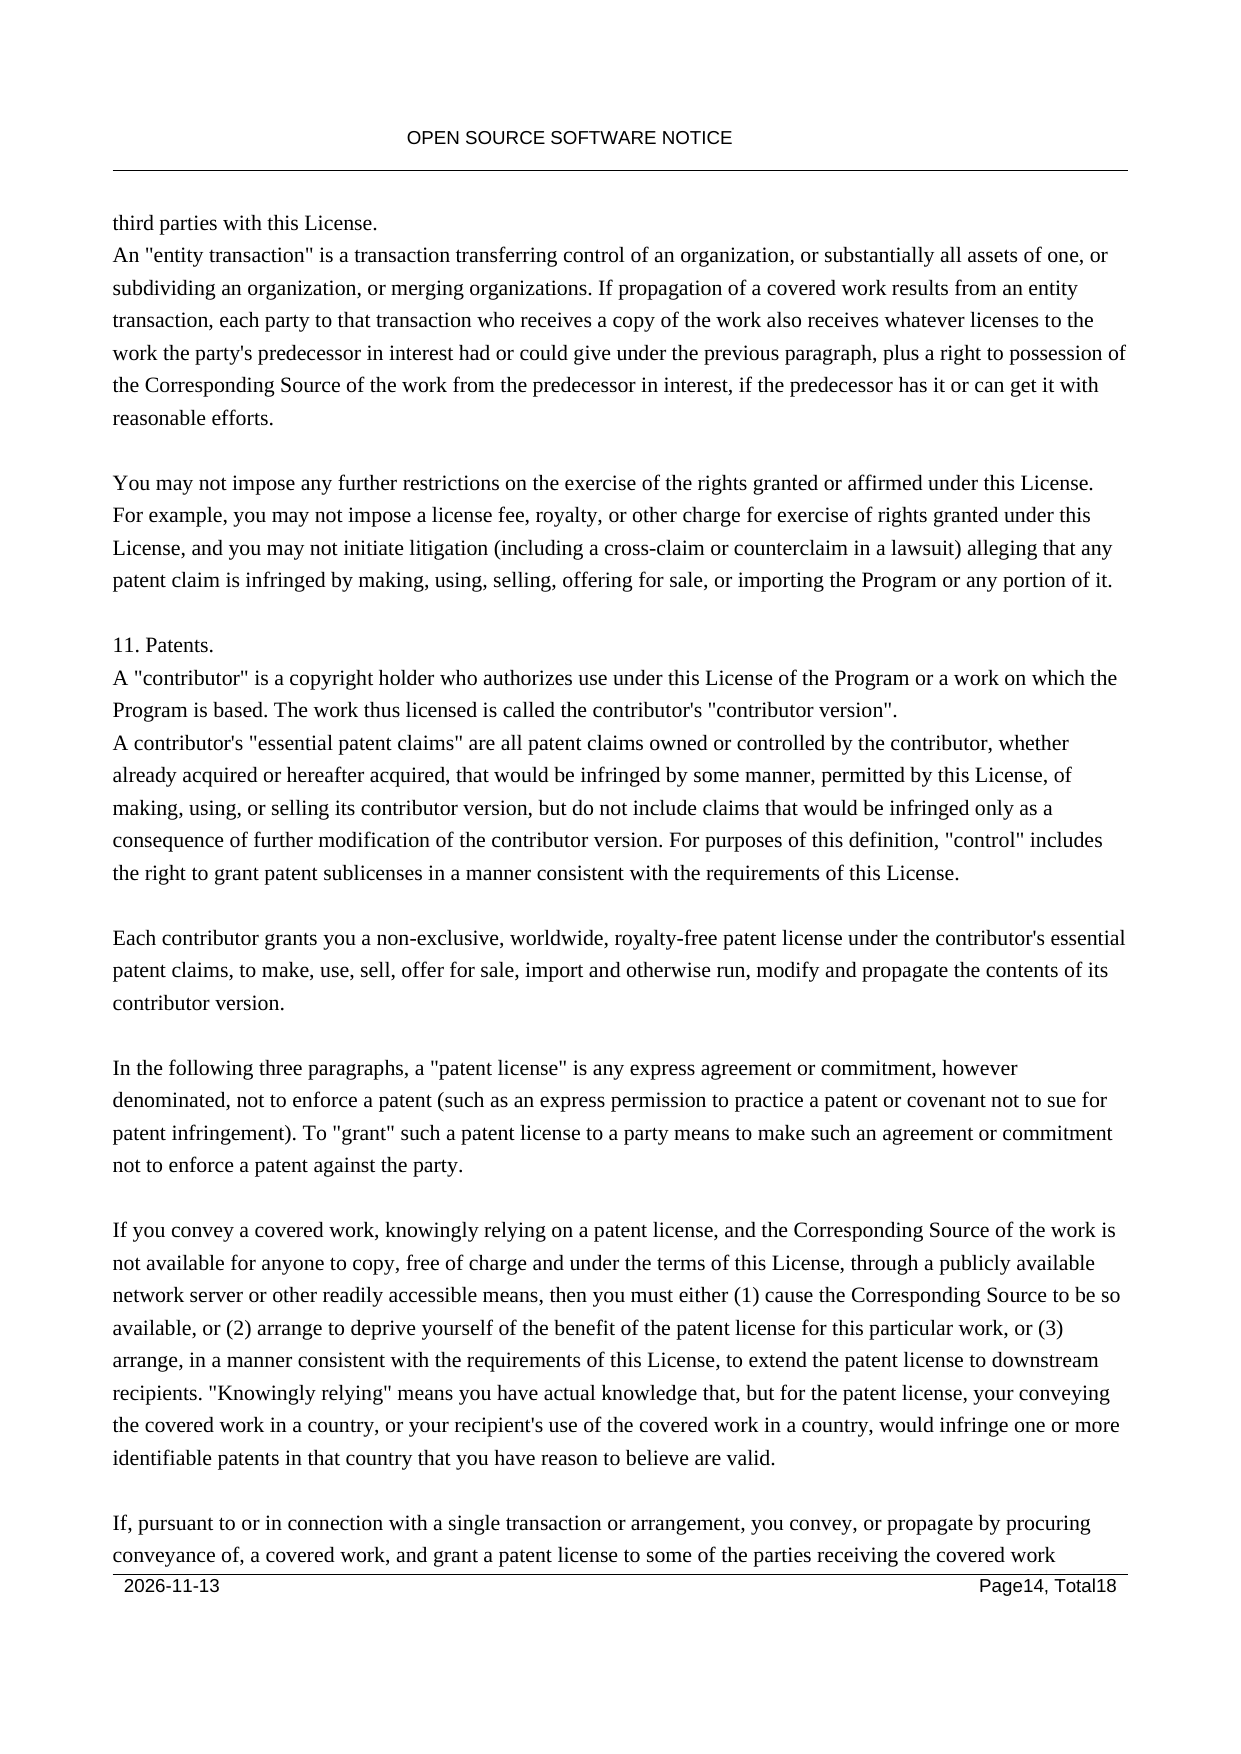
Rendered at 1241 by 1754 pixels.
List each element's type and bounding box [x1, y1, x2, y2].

text [112, 206, 1128, 1571]
